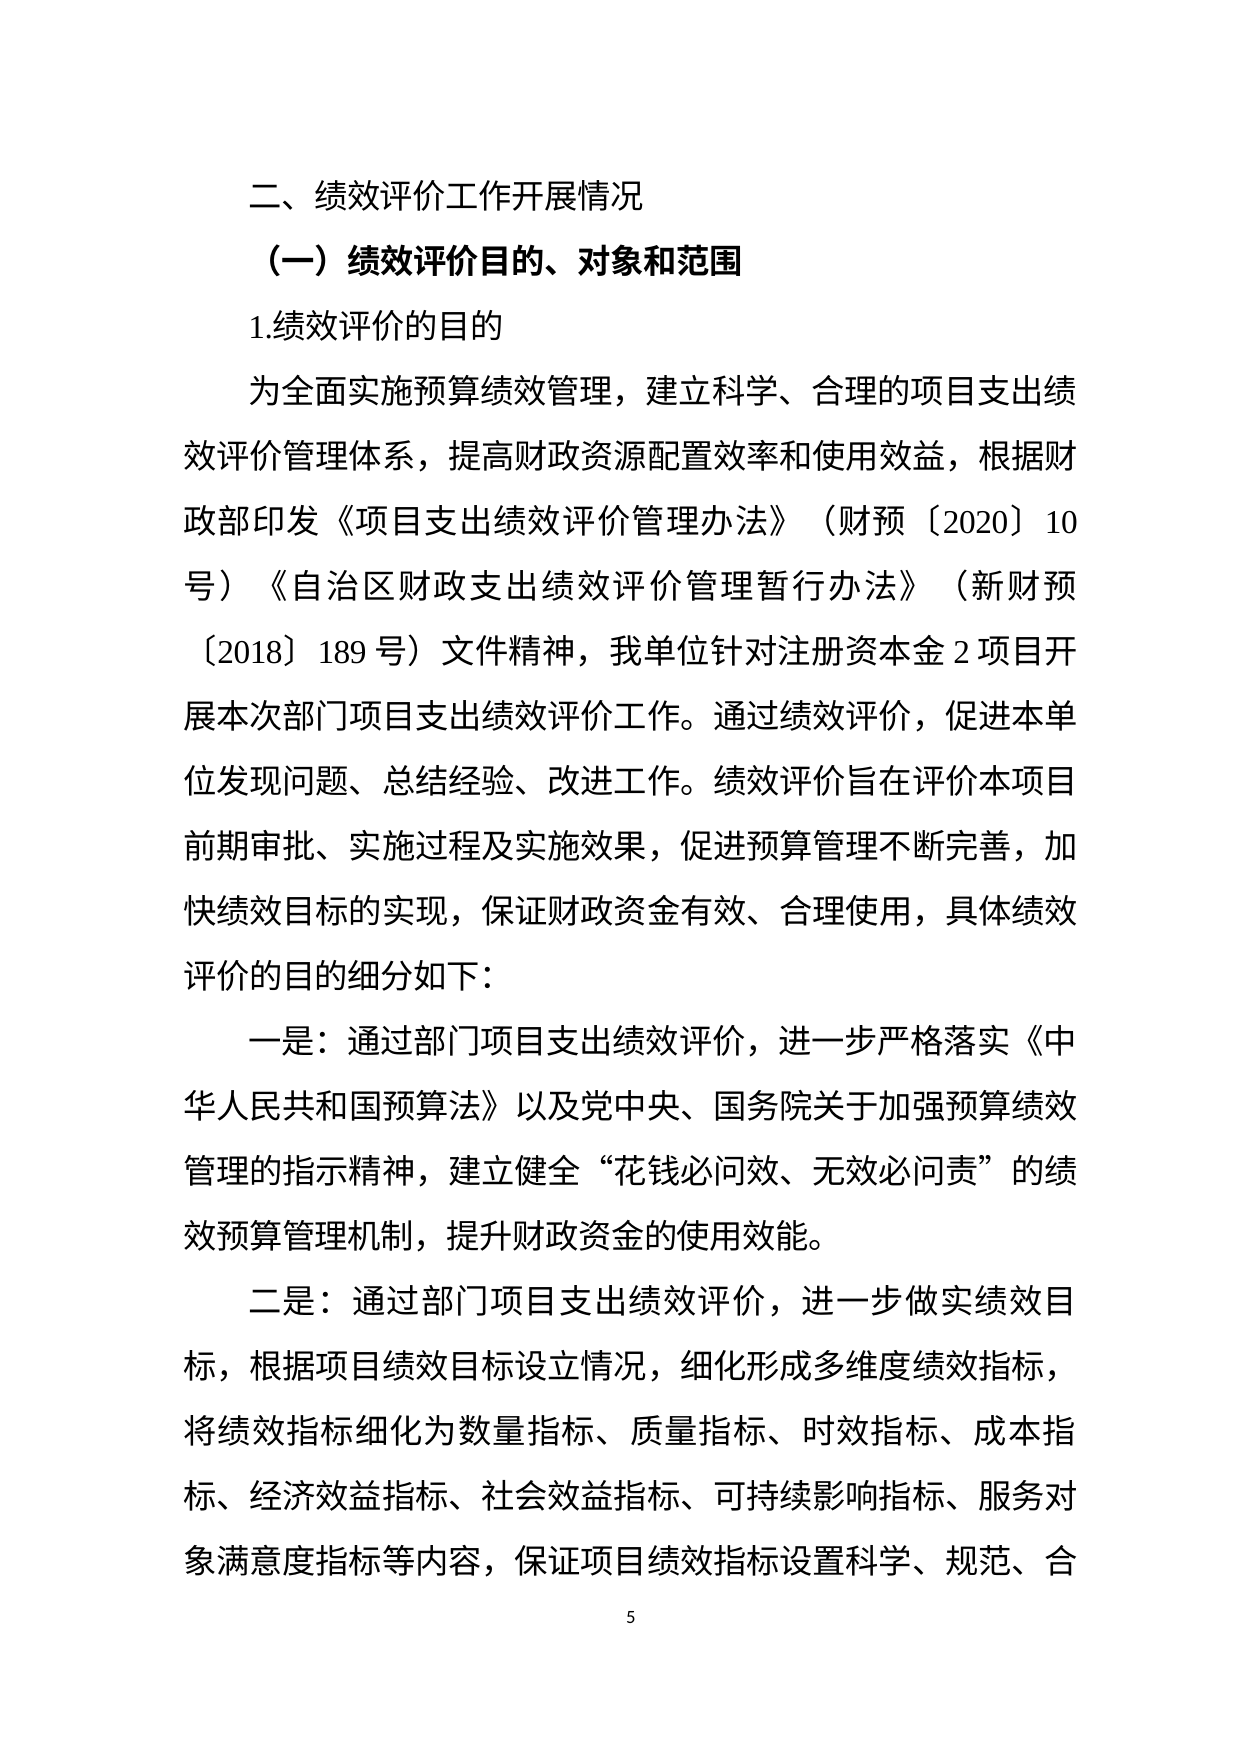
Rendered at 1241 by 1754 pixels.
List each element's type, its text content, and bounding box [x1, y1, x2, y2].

text 1.绩效评价的目的 [183, 292, 1078, 357]
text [183, 1267, 1078, 1592]
text 一是：通过部门项目支出绩效评价，进一步严格落实《中华人民共和国预算法》以及党中央、国务院关于加强预算绩效管理的指示精神，建立健全“花钱必问效、无效必问责”的绩效预算管理机制，提升财政资金的使用效能。 [183, 1007, 1078, 1267]
text 二、绩效评价工作开展情况 [183, 162, 1078, 227]
text （一）绩效评价目的、对象和范围 [183, 227, 1078, 292]
text 为全面实施预算绩效管理，建立科学、合理的项目支出绩效评价管理体系，提高财政资源配置效率和使用效益，根据财政部印发《项目支出绩效评价管理办法》（财预〔2020〕10号）《自治区财政支出绩效评价管理暂行办法》（新财预〔2018〕189号）文件精神，我单位针对注册资本金2项目开展本次部门项目支出绩效评价工作。通过绩效评价，促进本单位发现问题、总结经验、改进工作。绩效评价旨在评价本项目前期审批、实施过程及实施效果，促进预算管理不断完善，加快绩效目标的实现，保证财政资金有效、合理使用，具体绩效评价的目的细分如下： [183, 357, 1078, 1007]
